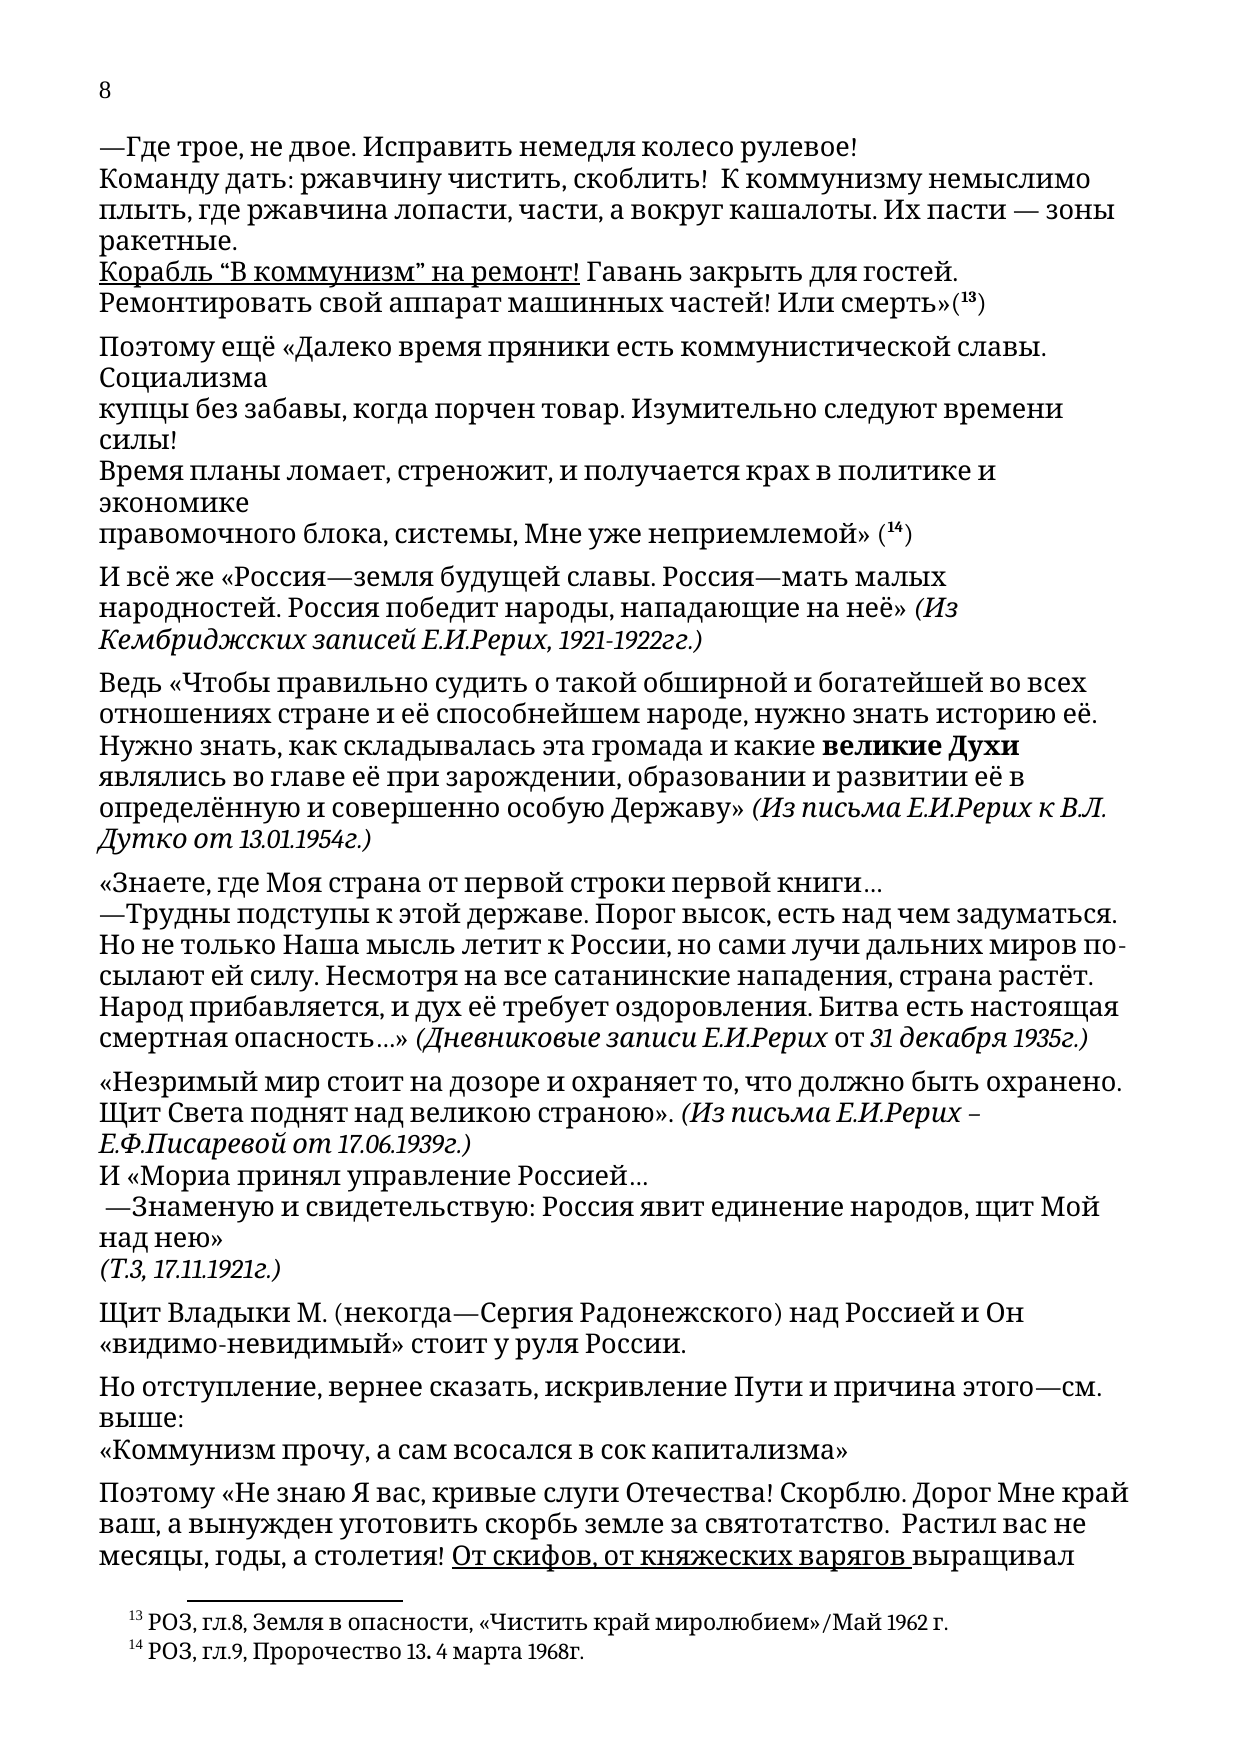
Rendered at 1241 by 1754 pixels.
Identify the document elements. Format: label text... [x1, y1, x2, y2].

text Время планы ломает, стреножит, и получается крах в политике и экономике [98, 456, 1132, 519]
text И «Мориа принял управление Россией… [98, 1161, 1132, 1192]
text Щит Владыки М. (некогда—Сергия Радонежского) над Россией и Он «видимо-невидимый» стоит у руля России. [98, 1298, 1132, 1360]
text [98, 1478, 1132, 1572]
text «Знаете, где Моя страна от первой строки первой книги… [98, 868, 1132, 899]
text —Где трое, не двое. Исправить немедля колесо рулевое! [98, 132, 1132, 164]
text —Трудны подступы к этой державе. Порог высок, есть над чем задуматься. Но не только Наша мысль летит к России, но сами лучи дальних миров посылают ей силу. Несмотря на все сатанинские нападения, страна растёт. Народ прибавляется, и дух её требует оздоровления. Битва есть настоящая смертная опасность…» (Дневниковые записи Е.И.Рерих от 31 декабря 1935г.) [98, 899, 1132, 1054]
text —Знаменую и свидетельствую: Россия явит единение народов, щит Мой над нею» [98, 1192, 1132, 1254]
text купцы без забавы, когда порчен товар. Изумительно следуют времени силы! [98, 394, 1132, 456]
text «Коммунизм прочу, а сам всосался в сок капитализма» [98, 1435, 1132, 1466]
text Поэтому ещё «Далеко время пряники есть коммунистической славы. Социализма [98, 332, 1132, 394]
text Команду дать: ржавчину чистить, скоблить! К коммунизму немыслимо плыть, где ржавчина лопасти, части, а вокруг кашалоты. Их пасти — зоны ракетные. [98, 164, 1132, 257]
text И всё же «Россия—земля будущей славы. Россия—мать малых народностей. Россия победит народы, нападающие на неё» (Из Кембриджских записей Е.И.Рерих, 1921-1922гг.) [98, 562, 1132, 656]
text Ведь «Чтобы правильно судить о такой обширной и богатейшей во всех отношениях стране и её способнейшем народе, нужно знать историю её. Нужно знать, как складывалась эта громада и какие великие Духи являлись во главе её при зарождении, образовании и развитии её в определённую и совершенно особую Державу» (Из письма Е.И.Рерих к В.Л. Дутко от 13.01.1954г.) [98, 668, 1132, 855]
text Но отступление, вернее сказать, искривление Пути и причина этого—см. выше: [98, 1372, 1132, 1435]
text (Т.3, 17.11.1921г.) [98, 1254, 1132, 1285]
text «Незримый мир стоит на дозоре и охраняет то, что должно быть охранено. Щит Света поднят над великою страною». (Из письма Е.И.Рерих – Е.Ф.Писаревой от 17.06.1939г.) [98, 1067, 1132, 1161]
text правомочного блока, системы, Мне уже неприемлемой» () [98, 519, 1132, 550]
text Корабль “В коммунизм” на ремонт! Гавань закрыть для гостей. Ремонтировать свой аппарат машинных частей! Или смерть»() [98, 257, 1132, 319]
